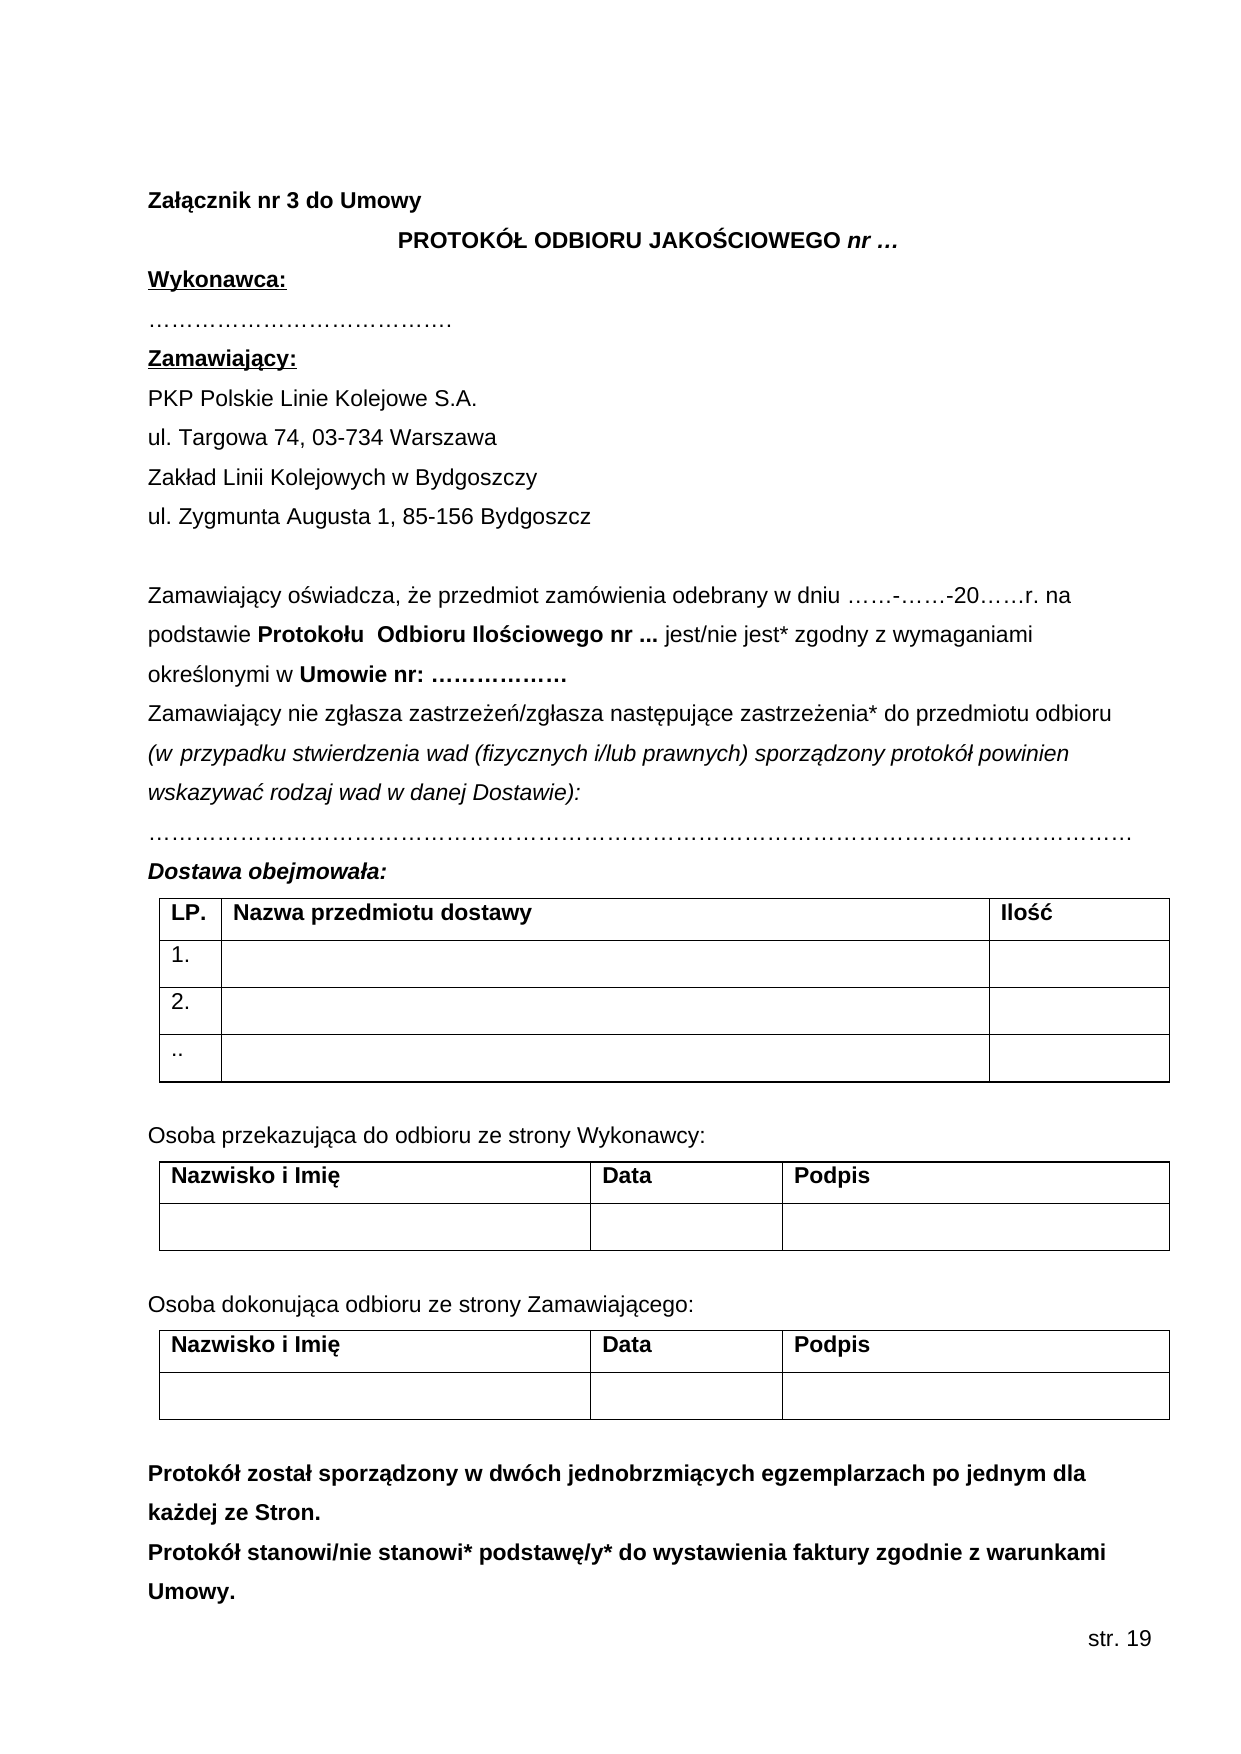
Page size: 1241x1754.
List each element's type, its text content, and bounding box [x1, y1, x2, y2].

text Załącznik nr 3 do Umowy [148, 187, 1152, 213]
table_cell [222, 988, 989, 1034]
text PROTOKÓŁ ODBIORU JAKOŚCIOWEGO nr … [148, 227, 1152, 253]
table_header Data [591, 1163, 782, 1203]
text ………………………………………………………………………………………………………………… [148, 819, 1152, 845]
table_header Ilość [990, 899, 1169, 939]
table_header Data [591, 1331, 782, 1372]
text ul. Zygmunta Augusta 1, 85-156 Bydgoszcz [148, 503, 1152, 529]
table_header Podpis [783, 1163, 1169, 1203]
text Osoba dokonująca odbioru ze strony Zamawiającego: [148, 1291, 1152, 1317]
table_cell [783, 1204, 1169, 1250]
text Osoba przekazująca do odbioru ze strony Wykonawcy: [148, 1122, 1152, 1148]
table_cell [591, 1373, 782, 1419]
table_cell [990, 988, 1169, 1034]
table_cell [990, 941, 1169, 987]
table_cell [160, 1204, 590, 1250]
table_cell [222, 941, 989, 987]
text Zamawiający nie zgłasza zastrzeżeń/zgłasza następujące zastrzeżenia* do przedmiotu odbioru (w przypadku stwierdzenia wad (fizycznych i/lub prawnych) sporządzony protokół powinien wskazywać rodzaj wad w danej Dostawie): [148, 700, 1152, 806]
table_cell 2. [160, 988, 221, 1034]
table_cell [160, 1373, 590, 1419]
table_header Nazwisko i Imię [160, 1163, 590, 1203]
table_cell [783, 1373, 1169, 1419]
table_cell 1. [160, 941, 221, 987]
text Zamawiający: [148, 345, 1152, 371]
table_header Nazwa przedmiotu dostawy [222, 899, 989, 939]
text Protokół został sporządzony w dwóch jednobrzmiących egzemplarzach po jednym dla każdej ze Stron. [148, 1460, 1152, 1526]
table_header Nazwisko i Imię [160, 1331, 590, 1372]
text Dostawa obejmowała: [148, 858, 1152, 885]
table_cell [591, 1204, 782, 1250]
text Zamawiający oświadcza, że przedmiot zamówienia odebrany w dniu ……-……-20……r. na podstawie Protokołu Odbioru Ilościowego nr ... jest/nie jest* zgodny z wymaganiami określonymi w Umowie nr: ……………… [148, 582, 1152, 687]
table_header Podpis [783, 1331, 1169, 1372]
table_cell [222, 1035, 989, 1081]
text PKP Polskie Linie Kolejowe S.A. [148, 384, 1152, 411]
text Zakład Linii Kolejowych w Bydgoszczy [148, 463, 1152, 490]
text Protokół stanowi/nie stanowi* podstawę/y* do wystawienia faktury zgodnie z warunkami Umowy. [148, 1539, 1152, 1604]
text …………………………………. [148, 306, 1152, 332]
table_cell .. [160, 1035, 221, 1081]
table_cell [990, 1035, 1169, 1081]
text ul. Targowa 74, 03-734 Warszawa [148, 424, 1152, 450]
table_header LP. [160, 899, 221, 939]
text Wykonawca: [148, 266, 1152, 292]
